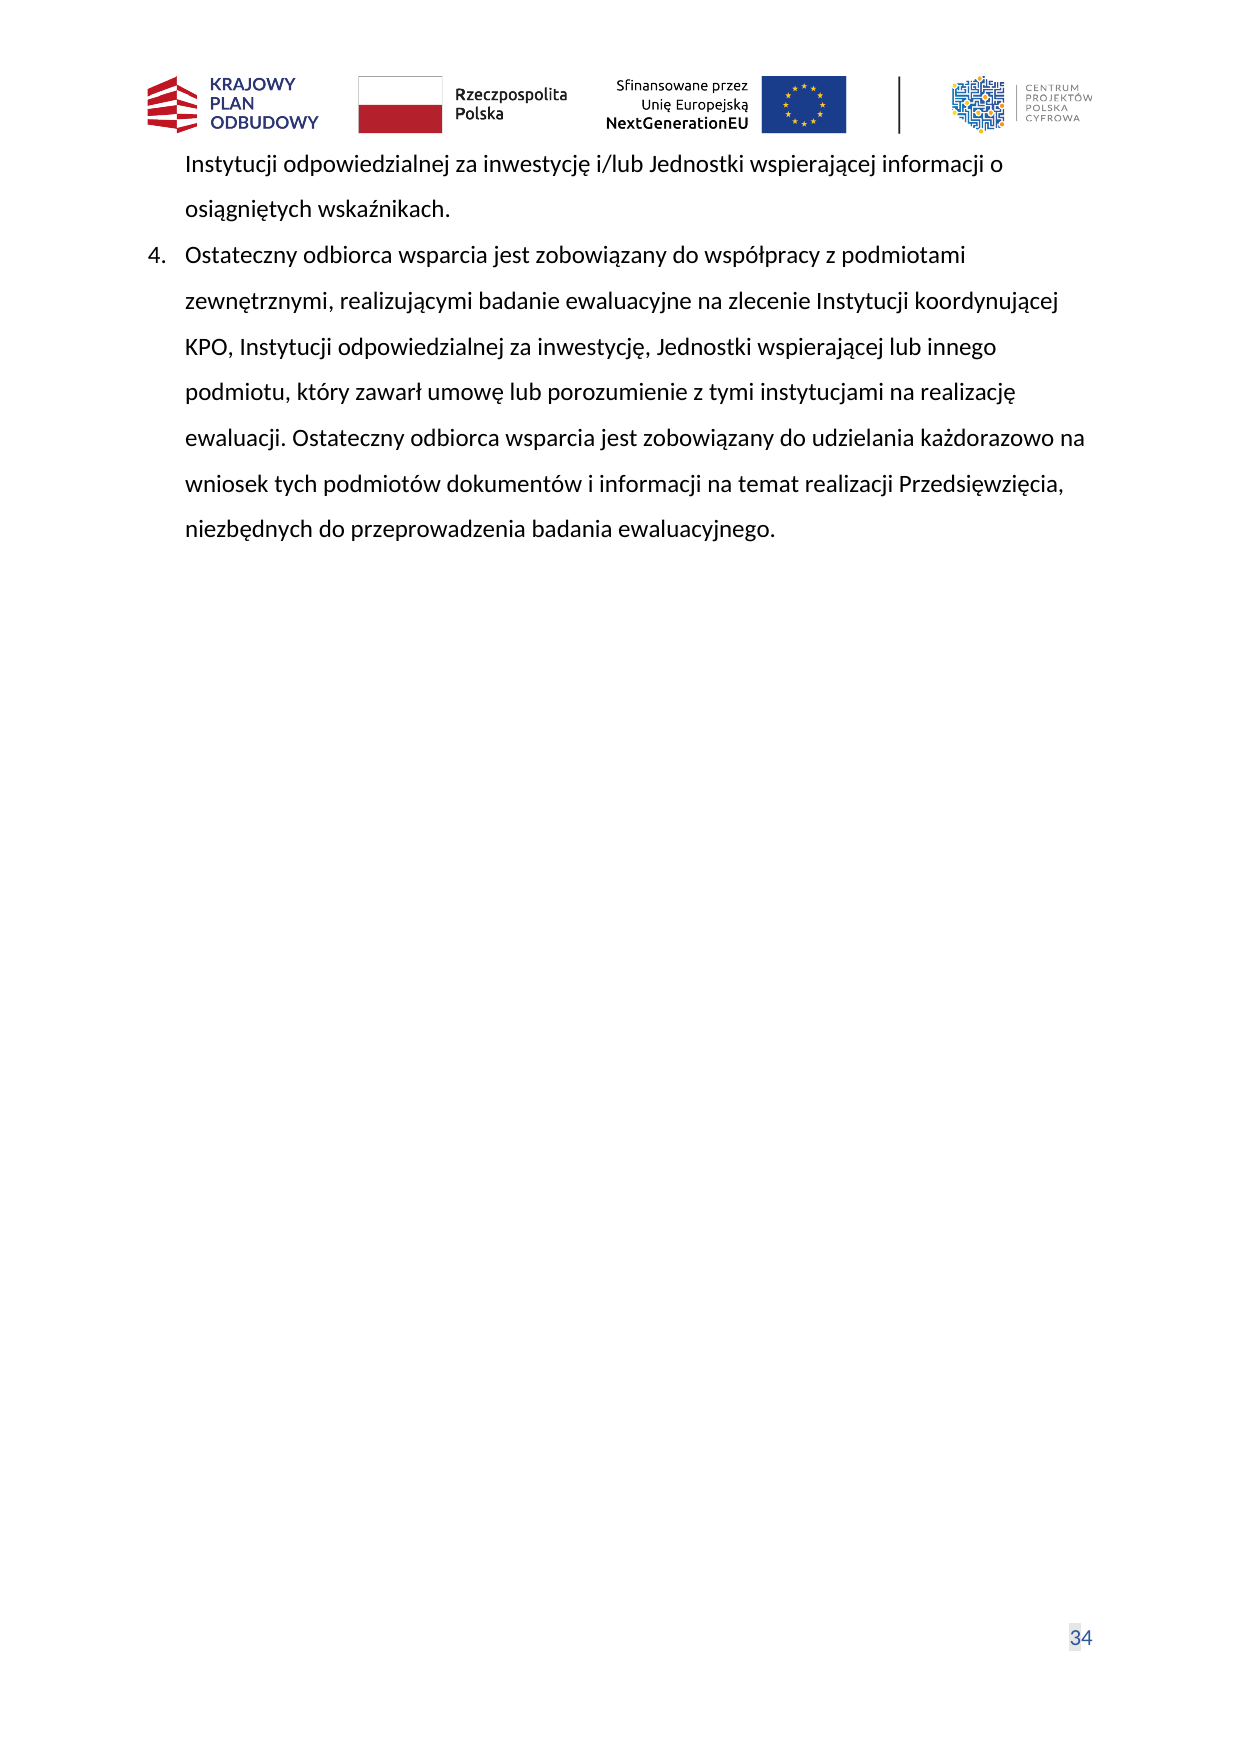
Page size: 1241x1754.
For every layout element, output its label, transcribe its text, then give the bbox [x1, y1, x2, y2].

list Ostateczny odbiorca wsparcia jest zobowiązany do współpracy z podmiotami zewnętrznymi, realizującymi badanie ewaluacyjne na zlecenie Instytucji koordynującej KPO, Instytucji odpowiedzialnej za inwestycję, Jednostki wspierającej lub innego podmiotu, który zawarł umowę lub porozumienie z tymi instytucjami na realizację ewaluacji. Ostateczny odbiorca wsparcia jest zobowiązany do udzielania każdorazowo na wniosek tych podmiotów dokumentów i informacji na temat realizacji Przedsięwzięcia, niezbędnych do przeprowadzenia badania ewaluacyjnego. [148, 239, 1092, 544]
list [148, 148, 1092, 224]
picture [147, 76, 1093, 134]
